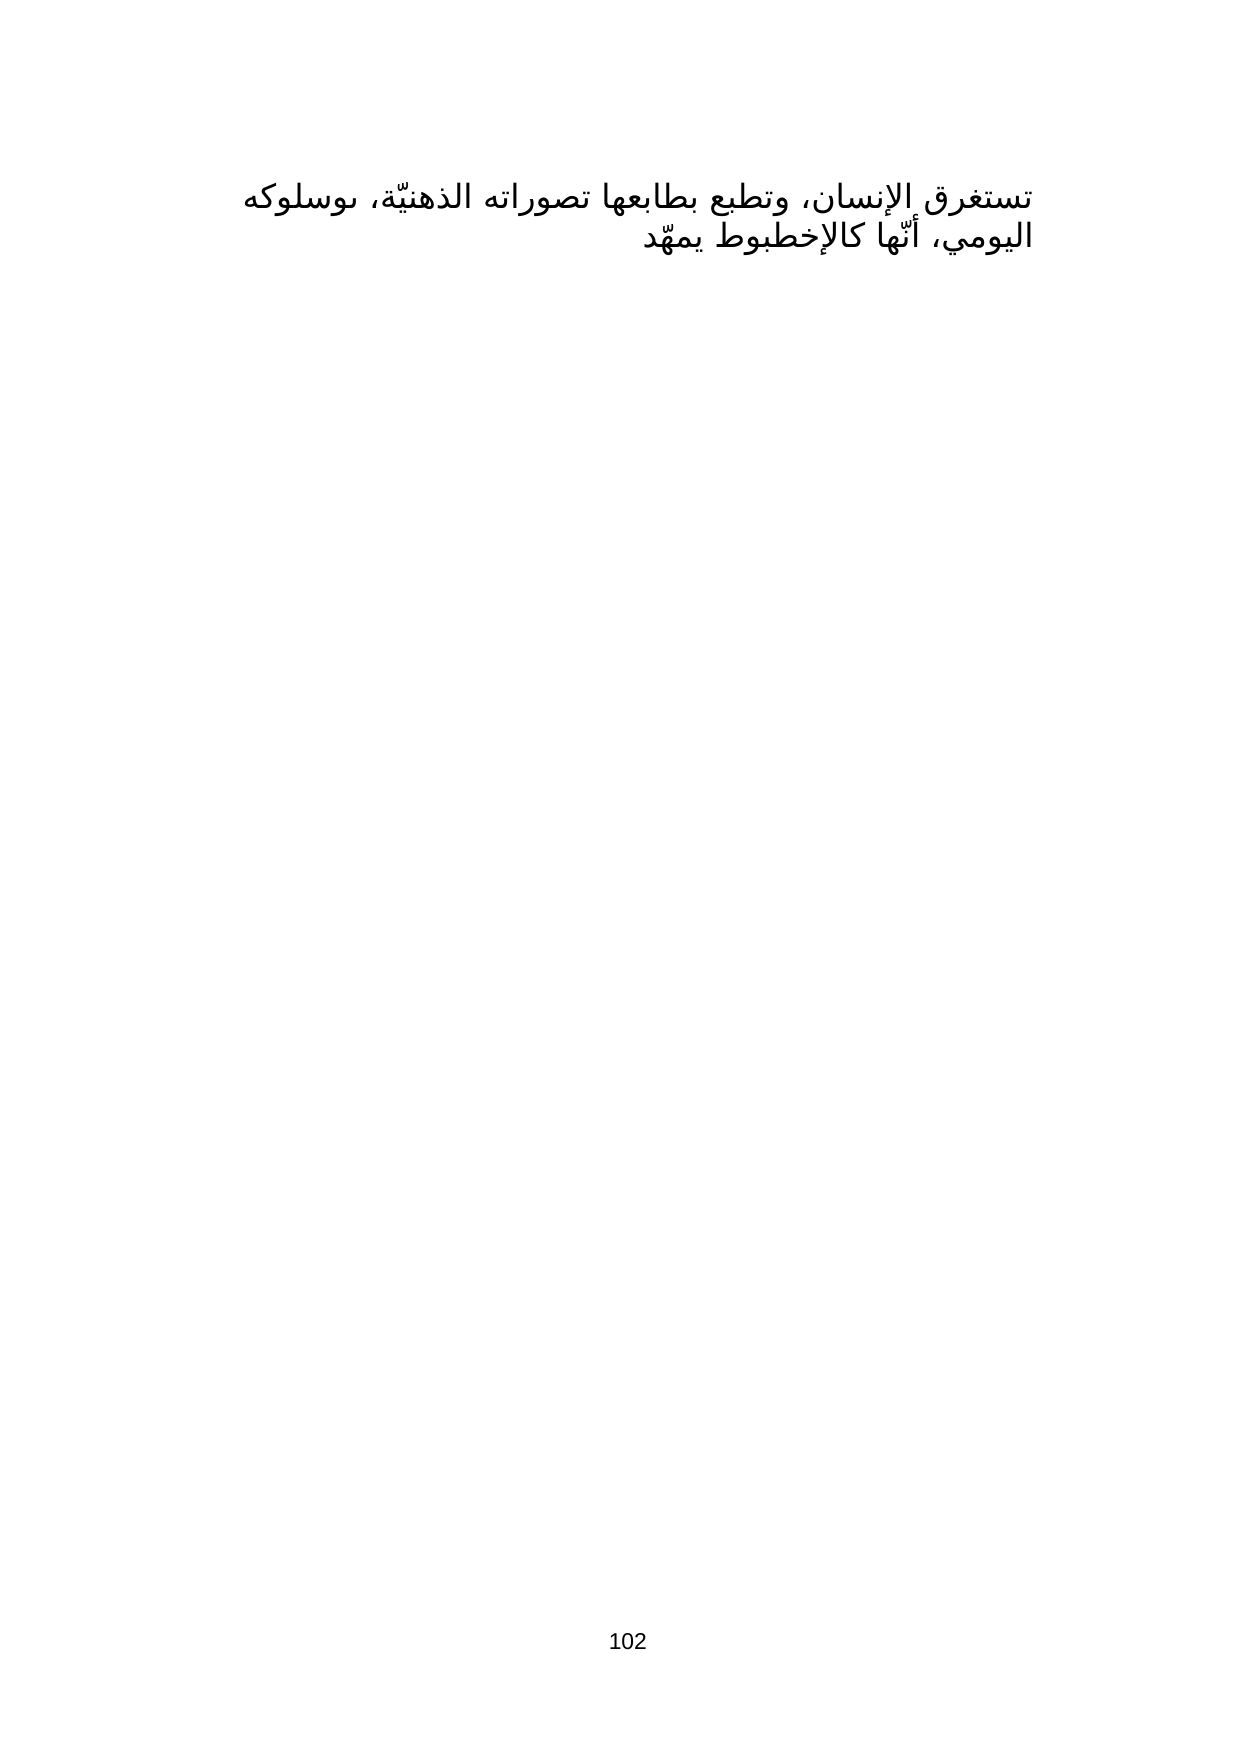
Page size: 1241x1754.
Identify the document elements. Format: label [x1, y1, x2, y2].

text [222, 177, 1033, 255]
